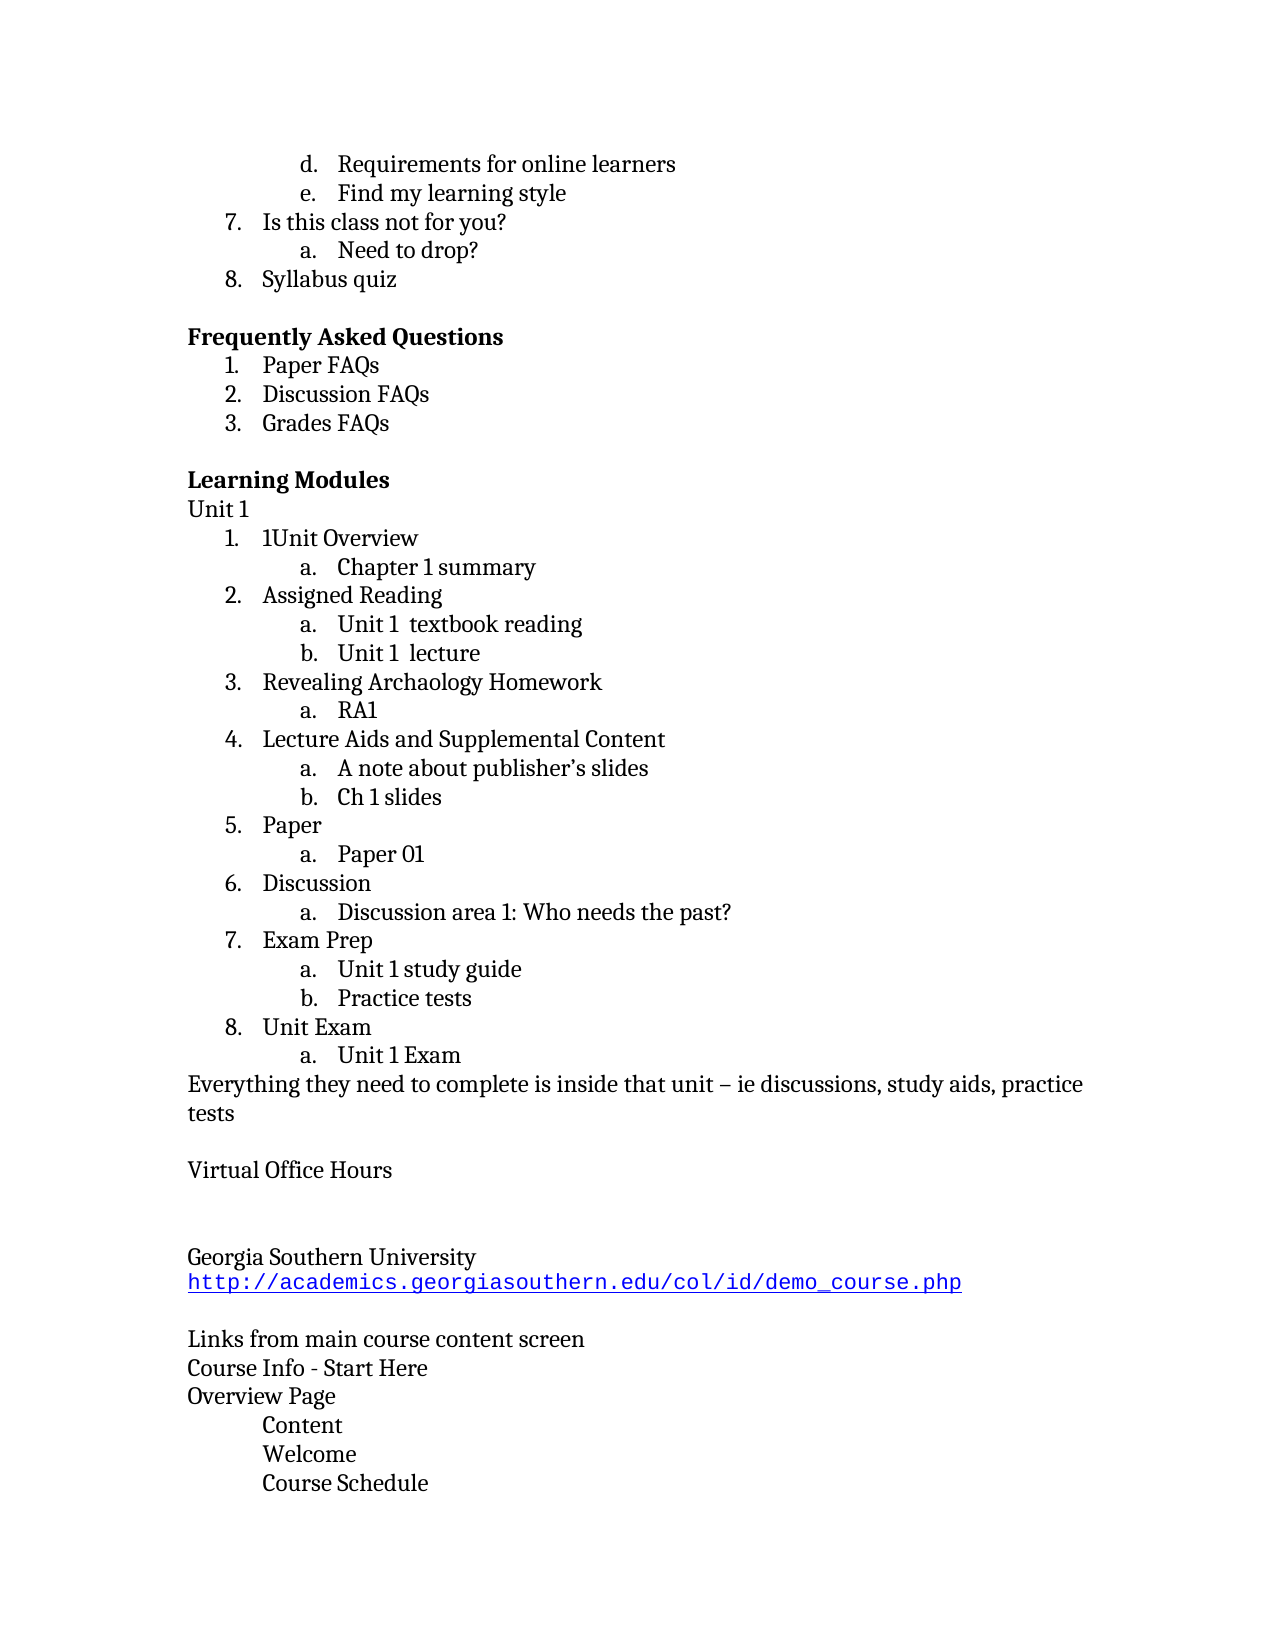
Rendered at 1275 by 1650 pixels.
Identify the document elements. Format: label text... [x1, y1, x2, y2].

text Virtual Office Hours [187, 1156, 1087, 1185]
text Everything they need to complete is inside that unit – ie discussions, study aids, practice tests [187, 1070, 1087, 1127]
text Georgia Southern University [187, 1242, 1087, 1271]
text Course Info - Start Here [187, 1353, 1087, 1382]
list Discussion FAQs [225, 380, 1087, 409]
list 1Unit Overview [225, 524, 1087, 552]
list Paper FAQs [225, 351, 1087, 380]
list Practice tests [300, 984, 1087, 1012]
text Welcome [262, 1440, 1087, 1468]
list Unit 1 lecture [300, 639, 1087, 667]
list Find my learning style [300, 179, 1087, 207]
list Lecture Aids and Supplemental Content [225, 725, 1087, 754]
list Chapter 1 summary [300, 552, 1087, 581]
list Discussion [225, 869, 1087, 897]
list Grades FAQs [225, 409, 1087, 437]
text Frequently Asked Questions [187, 322, 1087, 351]
text Learning Modules [187, 466, 1087, 495]
list Paper [225, 811, 1087, 840]
text http://academics.georgiasouthern.edu/col/id/demo_course.php [187, 1271, 1087, 1296]
list RA1 [300, 696, 1087, 725]
list A note about publisher’s slides [300, 754, 1087, 782]
list Need to drop? [300, 236, 1087, 265]
list Revealing Archaology Homework [225, 667, 1087, 696]
text Course Schedule [262, 1468, 1087, 1497]
list Unit 1 textbook reading [300, 610, 1087, 639]
list Ch 1 slides [300, 782, 1087, 811]
list Exam Prep [225, 926, 1087, 955]
text Unit 1 [187, 495, 1087, 524]
list Is this class not for you? [225, 207, 1087, 236]
list Syllabus quiz [225, 265, 1087, 294]
list Unit 1 Exam [300, 1041, 1087, 1070]
list Assigned Reading [225, 581, 1087, 610]
list Paper 01 [300, 840, 1087, 869]
list Discussion area 1: Who needs the past? [300, 897, 1087, 926]
list Requirements for online learners [300, 150, 1087, 179]
list Unit Exam [225, 1012, 1087, 1041]
list Unit 1 study guide [300, 955, 1087, 984]
text Content [262, 1411, 1087, 1440]
text Overview Page [187, 1382, 1087, 1411]
text Links from main course content screen [187, 1325, 1087, 1353]
